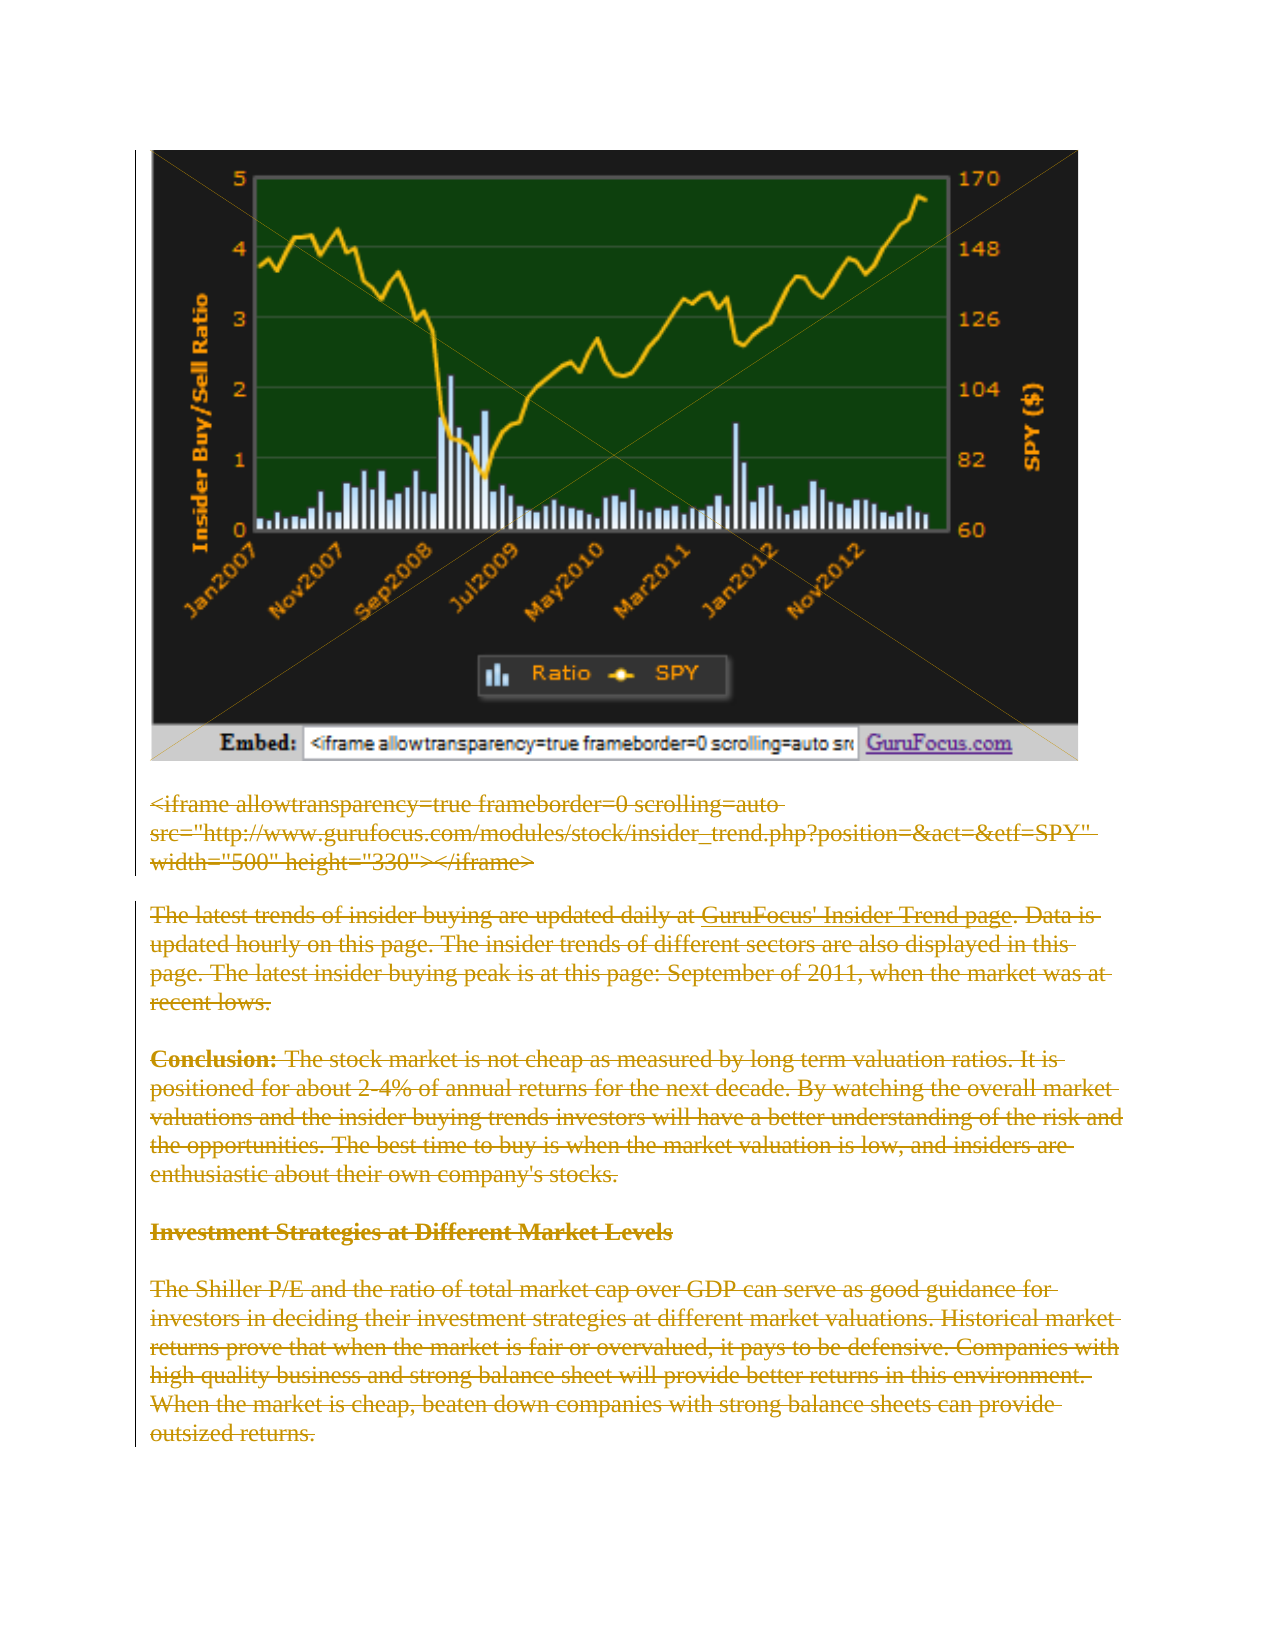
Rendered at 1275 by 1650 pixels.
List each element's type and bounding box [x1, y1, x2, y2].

picture [151, 456, 1077, 761]
picture [152, 150, 1076, 454]
picture [150, 151, 612, 759]
picture [616, 151, 1079, 760]
